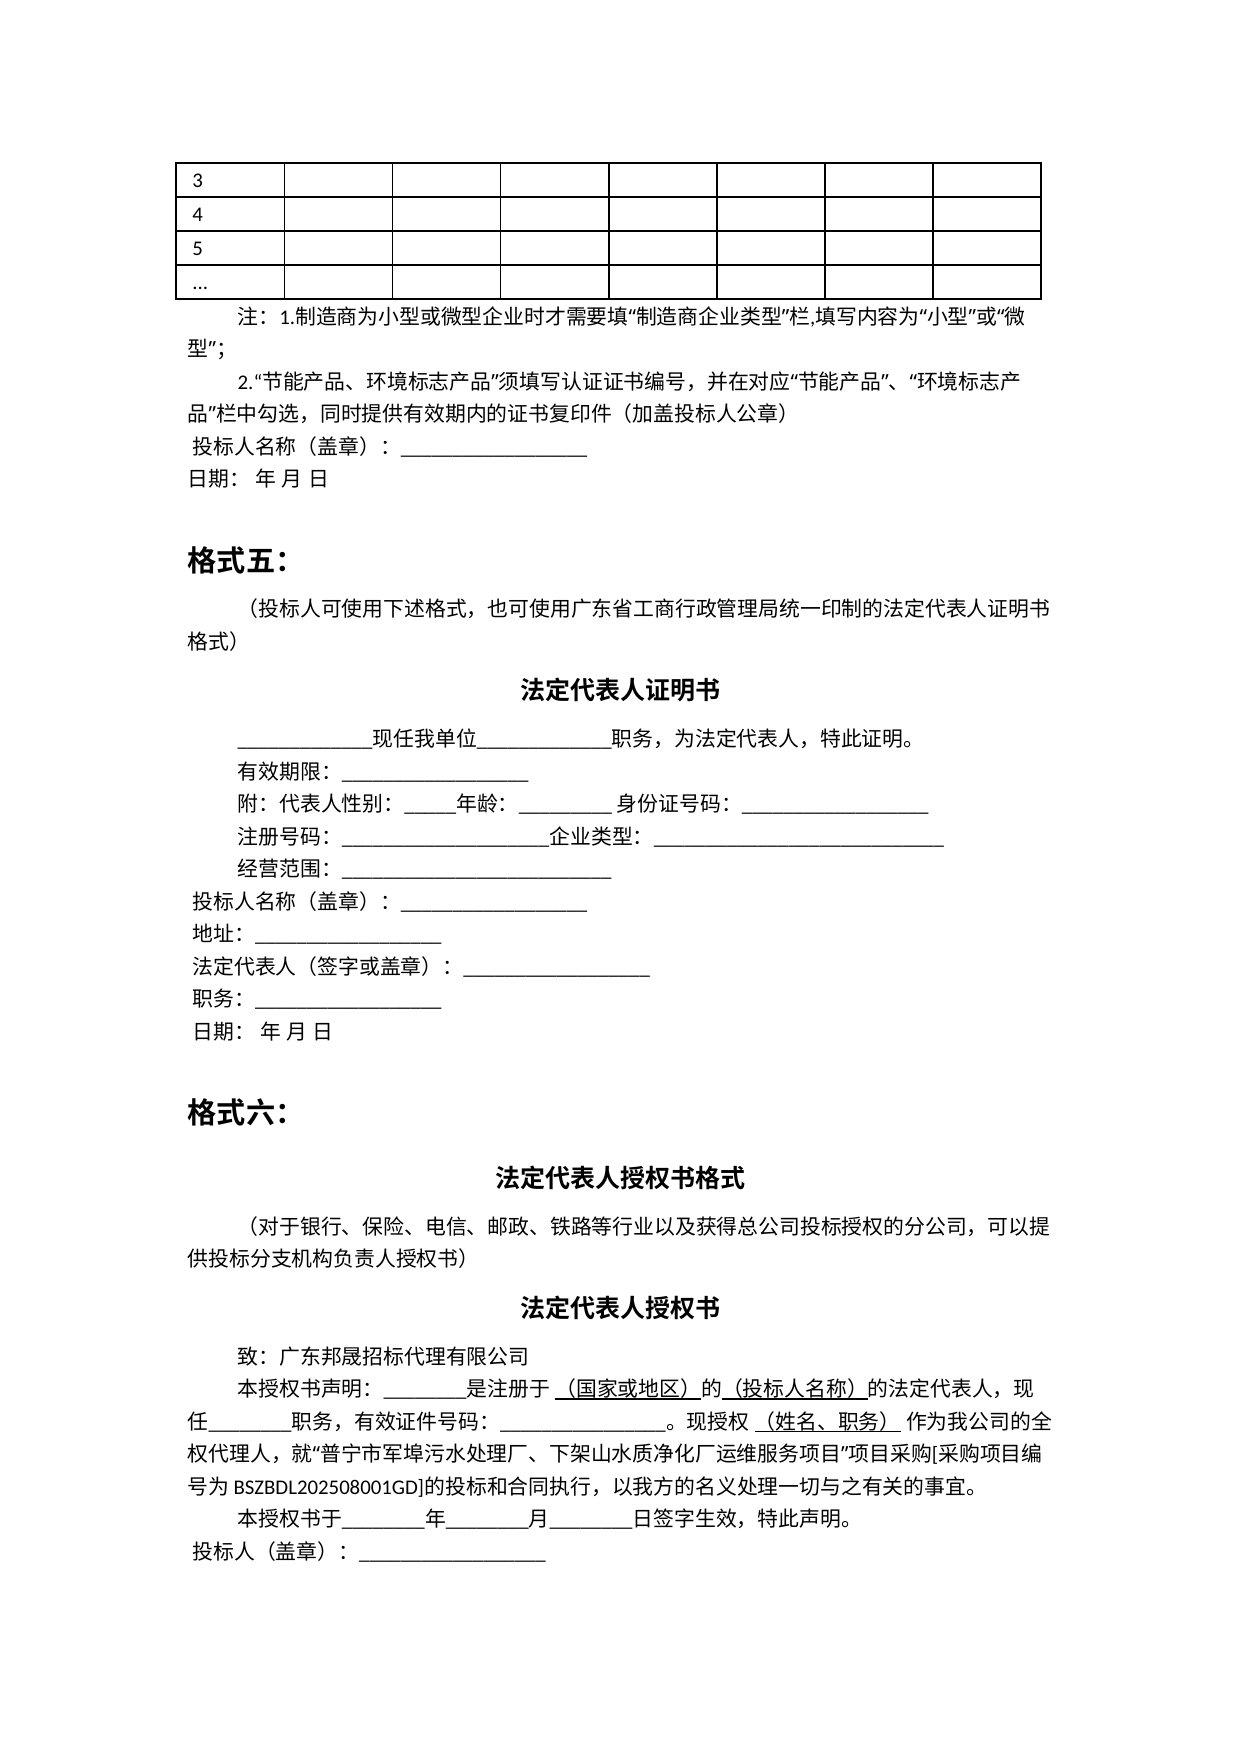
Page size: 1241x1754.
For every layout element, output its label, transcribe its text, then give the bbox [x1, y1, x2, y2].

text 法定代表人授权书 [187, 1275, 1053, 1340]
text 投标人（盖章）：__________________ [187, 1535, 1053, 1567]
text 注册号码：____________________企业类型：____________________________ [187, 820, 1053, 852]
table_cell [285, 266, 392, 298]
table_cell [501, 266, 608, 298]
table_cell [393, 164, 500, 196]
table_cell [934, 232, 1040, 264]
table_cell [826, 232, 932, 264]
text 注：1.制造商为小型或微型企业时才需要填“制造商企业类型”栏,填写内容为“小型”或“微型”； [187, 300, 1053, 365]
table_cell [718, 198, 824, 230]
table_cell 5 [177, 232, 284, 264]
table_cell [934, 198, 1040, 230]
text 格式六： [187, 1080, 1053, 1145]
text 有效期限：__________________ [187, 755, 1053, 787]
text （对于银行、保险、电信、邮政、铁路等行业以及获得总公司投标授权的分公司，可以提供投标分支机构负责人授权书） [187, 1210, 1053, 1275]
text 附：代表人性别：_____年龄：_________ 身份证号码：__________________ [187, 787, 1053, 820]
table_cell [610, 266, 716, 298]
text 职务：__________________ [187, 982, 1053, 1015]
table_cell [610, 198, 716, 230]
table_cell [393, 198, 500, 230]
table_cell 3 [177, 164, 284, 196]
text 地址：__________________ [187, 917, 1053, 950]
table_cell [393, 266, 500, 298]
table_cell [501, 232, 608, 264]
text 经营范围：__________________________ [187, 852, 1053, 885]
text 本授权书于________年________月________日签字生效，特此声明。 [187, 1502, 1053, 1535]
text 投标人名称（盖章）：__________________ [187, 885, 1053, 917]
text 投标人名称（盖章）：__________________ [187, 430, 1053, 462]
table_cell [826, 266, 932, 298]
text 法定代表人（签字或盖章）：__________________ [187, 950, 1053, 982]
text 法定代表人证明书 [187, 657, 1053, 722]
text 2.“节能产品、环境标志产品”须填写认证证书编号，并在对应“节能产品”、“环境标志产品”栏中勾选，同时提供有效期内的证书复印件（加盖投标人公章） [187, 365, 1053, 430]
text 日期： 年 月 日 [187, 1015, 1053, 1047]
table_cell [826, 198, 932, 230]
table_cell [934, 164, 1040, 196]
table_cell [610, 164, 716, 196]
text 本授权书声明：________是注册于 （国家或地区）的（投标人名称）的法定代表人，现任________职务，有效证件号码：________________。现授权 （姓名、职务） 作为我公司的全权代理人，就“普宁市军埠污水处理厂、下架山水质净化厂运维服务项目”项目采购[采购项目编号为BSZBDL202508001GD]的投标和合同执行，以我方的名义处理一切与之有关的事宜。 [187, 1372, 1053, 1502]
table_cell ... [177, 266, 284, 298]
table_cell [718, 164, 824, 196]
text 致：广东邦晟招标代理有限公司 [187, 1340, 1053, 1372]
table_cell [501, 198, 608, 230]
table_cell [610, 232, 716, 264]
table_cell [718, 266, 824, 298]
table_cell 4 [177, 198, 284, 230]
text 法定代表人授权书格式 [187, 1145, 1053, 1210]
table_cell [718, 232, 824, 264]
text _____________现任我单位_____________职务，为法定代表人，特此证明。 [187, 722, 1053, 755]
text （投标人可使用下述格式，也可使用广东省工商行政管理局统一印制的法定代表人证明书格式） [187, 592, 1053, 657]
text 日期： 年 月 日 [187, 462, 1053, 495]
table_cell [501, 164, 608, 196]
table_cell [285, 232, 392, 264]
table_cell [285, 198, 392, 230]
text 格式五： [187, 527, 1053, 592]
table_cell [393, 232, 500, 264]
table_cell [285, 164, 392, 196]
table_cell [826, 164, 932, 196]
table_cell [934, 266, 1040, 298]
